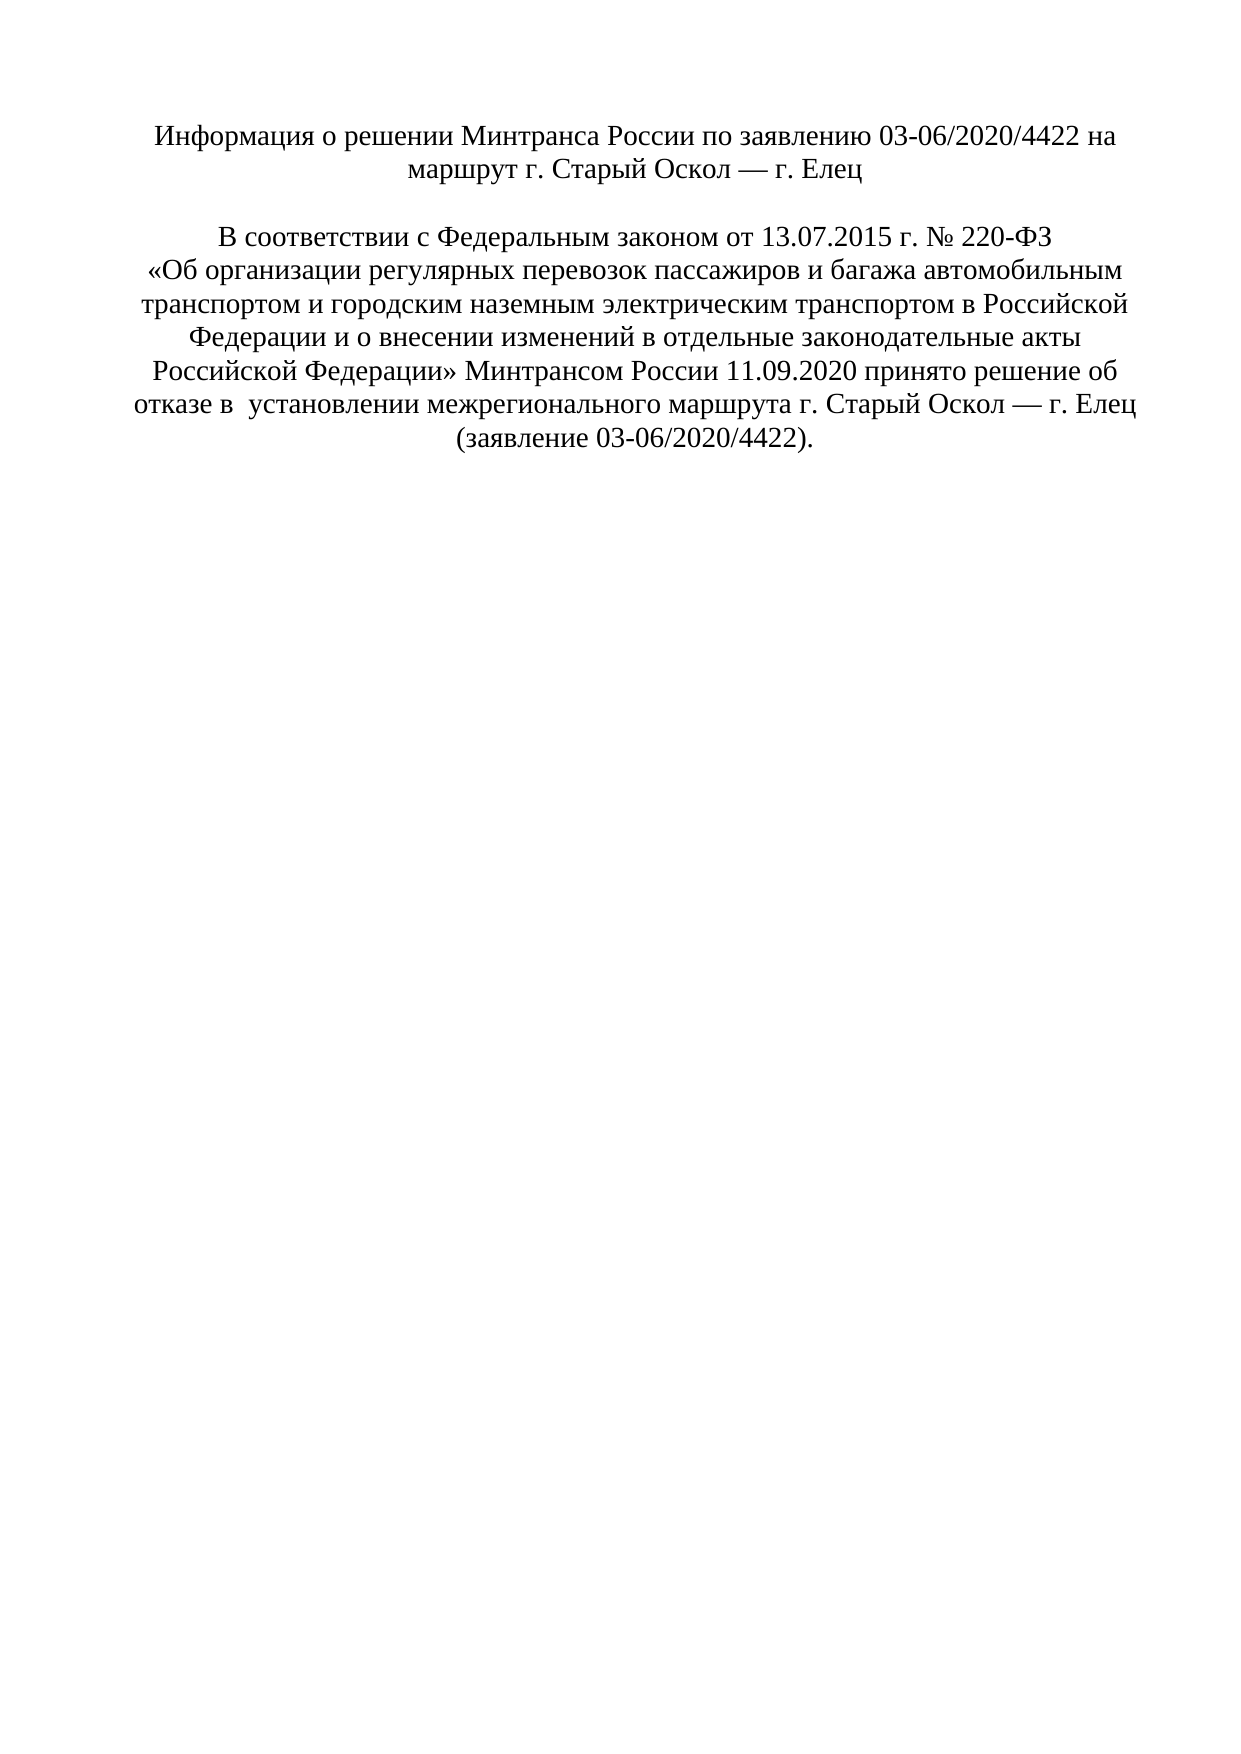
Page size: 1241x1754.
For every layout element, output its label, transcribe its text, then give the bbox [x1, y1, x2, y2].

text В соответствии с Федеральным законом от 13.07.2015 г. № 220-ФЗ «Об организации регулярных перевозок пассажиров и багажа автомобильным транспортом и городским наземным электрическим транспортом в Российской Федерации и о внесении изменений в отдельные законодательные акты Российской Федерации» Минтрансом России 11.09.2020 принято решение об отказе в установлении межрегионального маршрута г. Старый Оскол — г. Елец (заявление 03-06/2020/4422). [118, 219, 1152, 453]
text Информация о решении Минтранса России по заявлению 03-06/2020/4422 на маршрут г. Старый Оскол — г. Елец [118, 118, 1152, 185]
